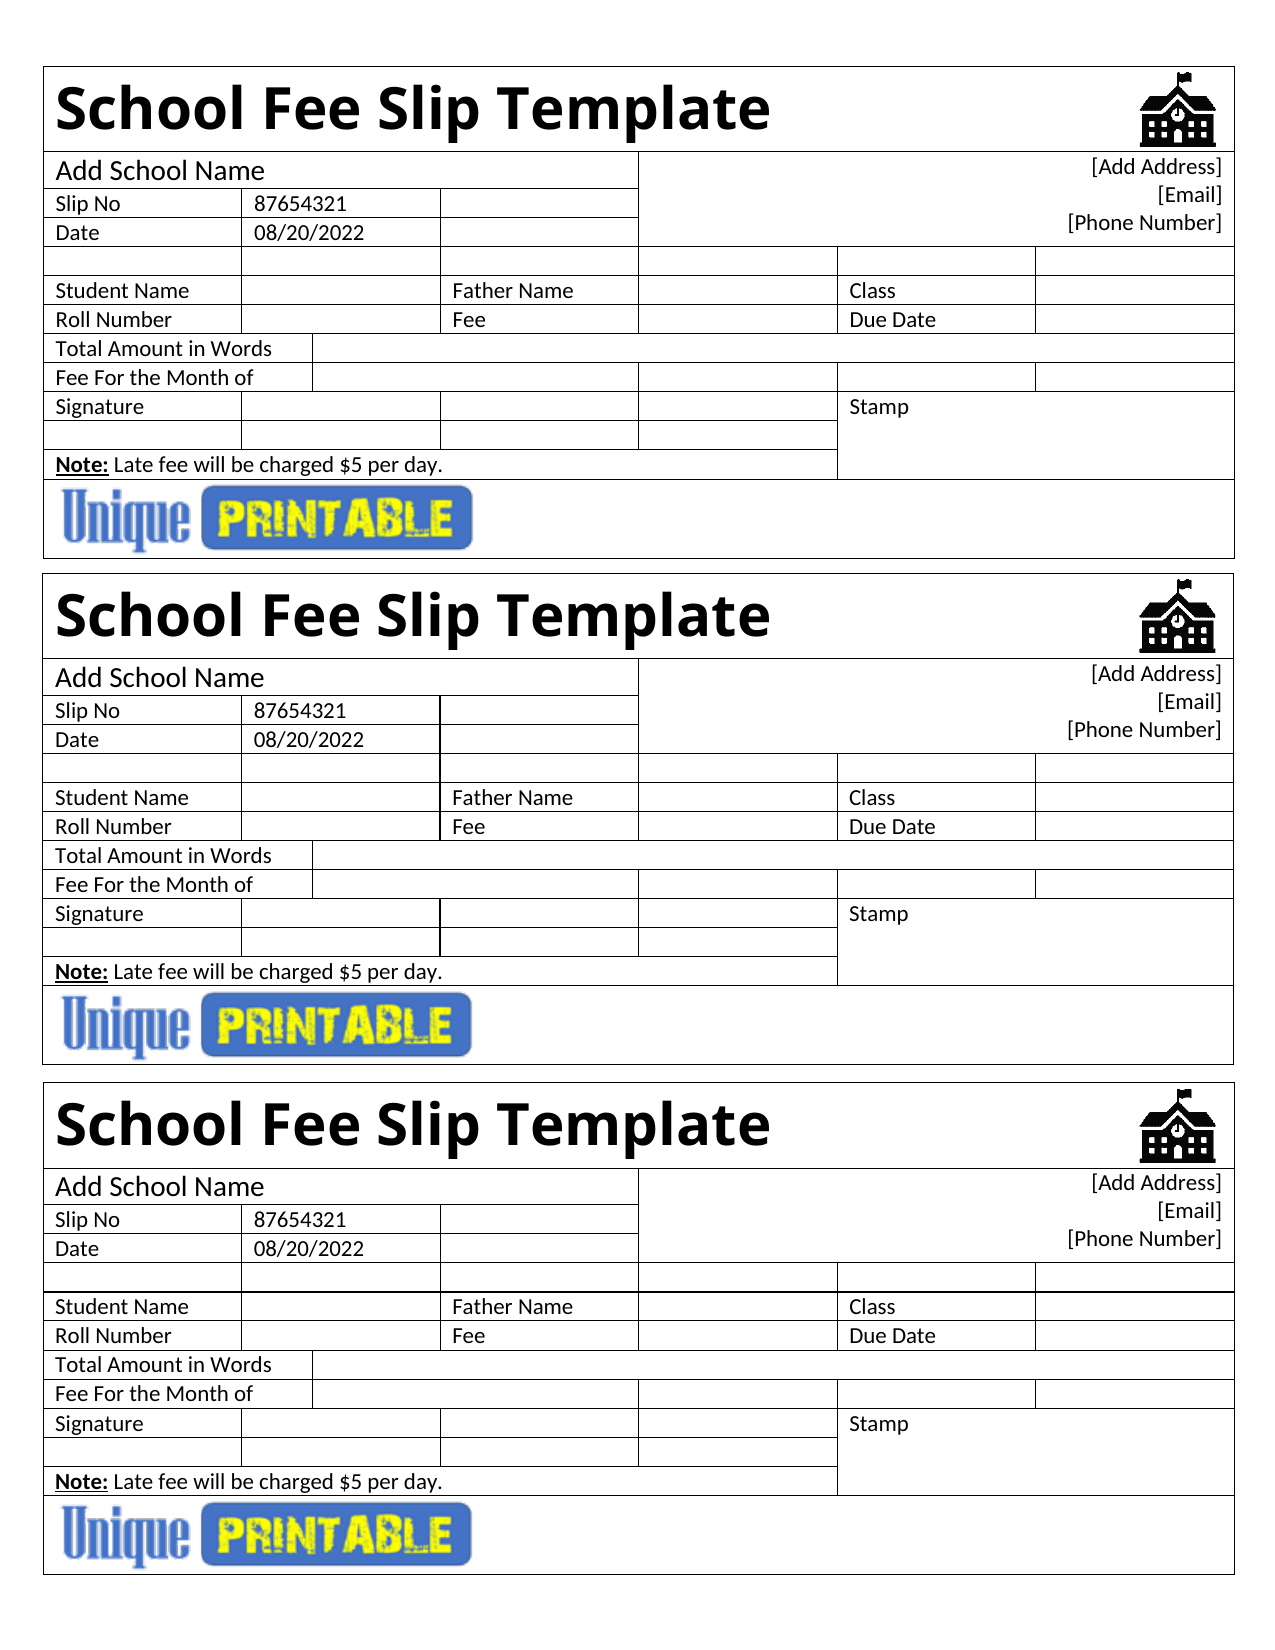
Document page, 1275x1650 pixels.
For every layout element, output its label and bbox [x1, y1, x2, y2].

picture [1139, 579, 1216, 653]
picture [1139, 1089, 1216, 1163]
picture [1139, 72, 1216, 147]
